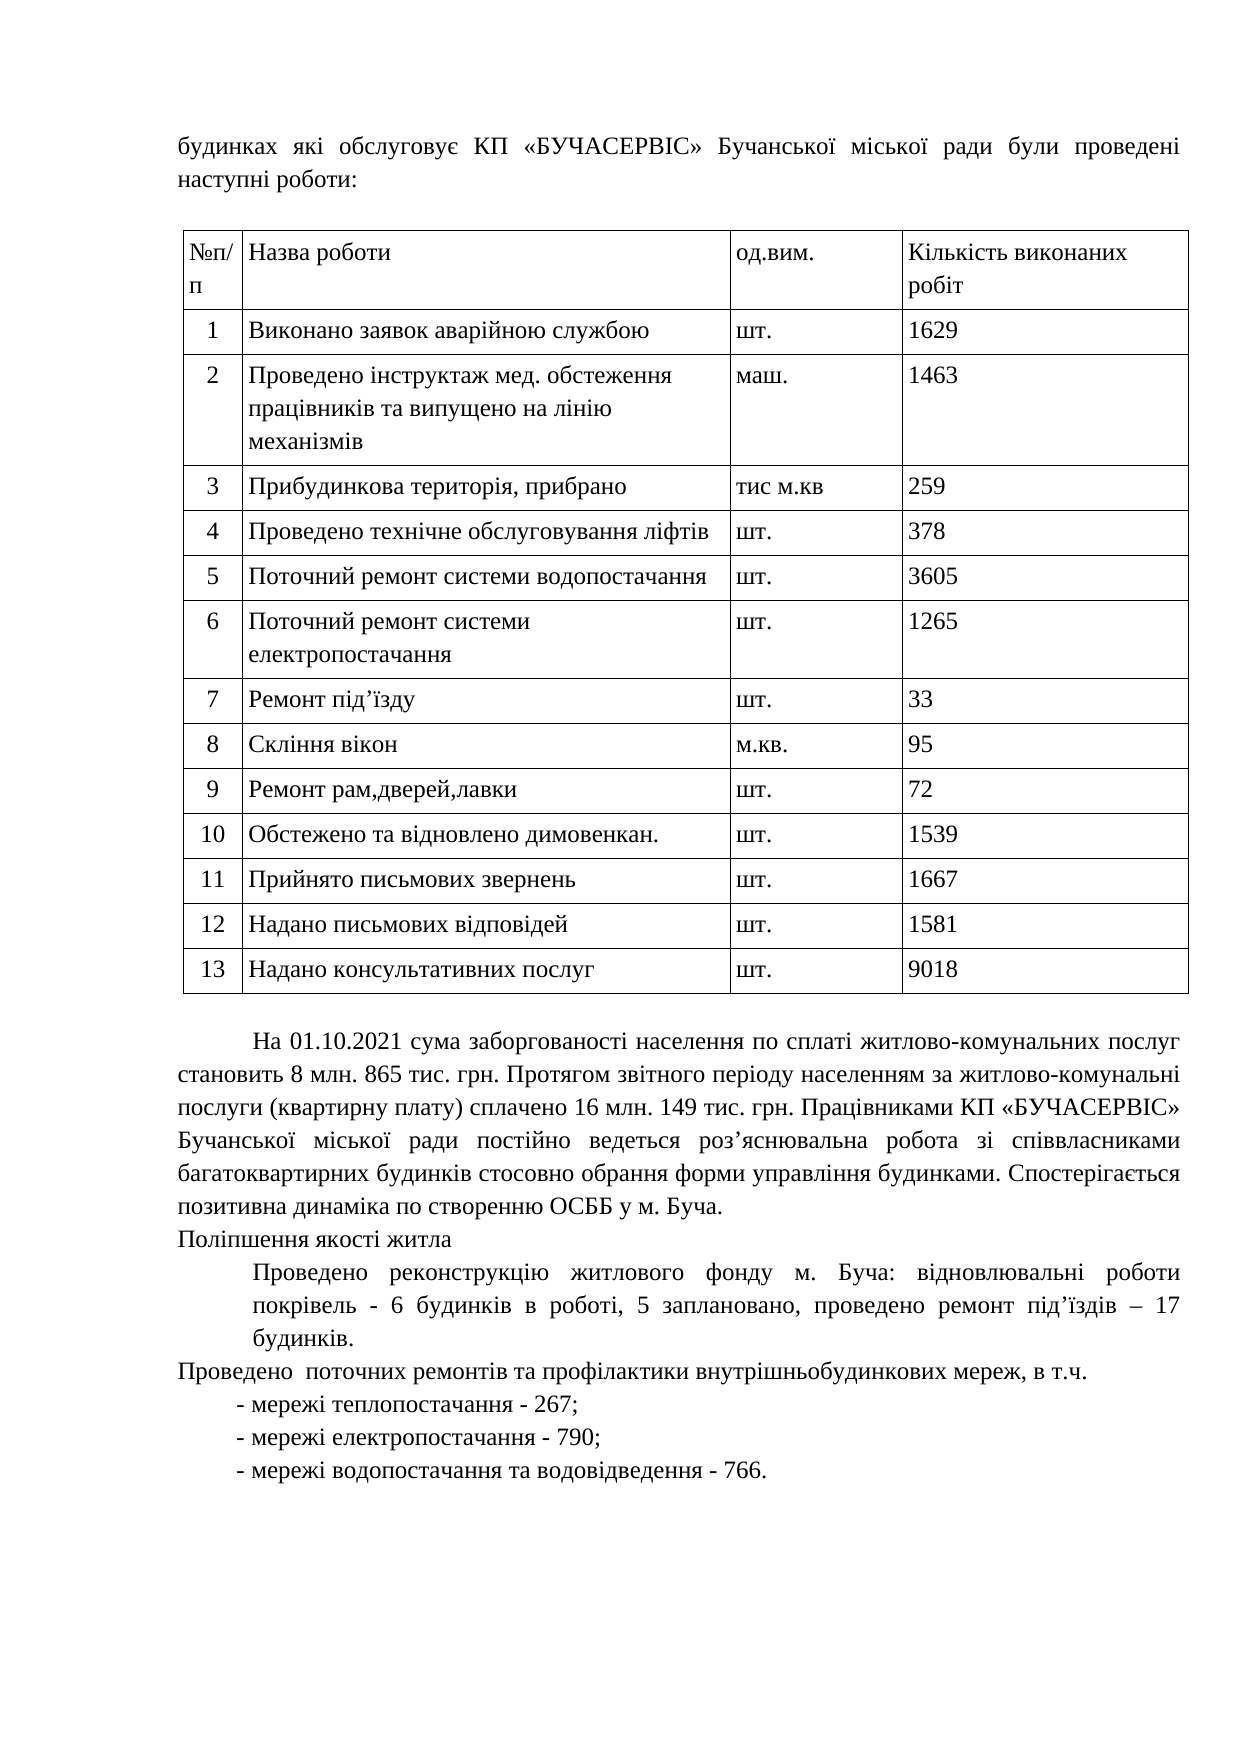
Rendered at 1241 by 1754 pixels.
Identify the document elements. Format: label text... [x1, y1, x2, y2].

table_cell шт. [731, 904, 902, 947]
table_cell Скління вікон [243, 724, 730, 767]
table_cell шт. [731, 949, 902, 992]
table_cell 7 [184, 679, 242, 722]
table_cell Проведено технічне обслуговування ліфтів [243, 511, 730, 554]
table_cell Надано письмових відповідей [243, 904, 730, 947]
table_cell маш. [731, 355, 902, 464]
table_header Кількість виконаних робіт [903, 231, 1188, 308]
text - мережі теплопостачання - 267; [236, 1389, 1181, 1418]
table_cell 5 [184, 556, 242, 599]
table_cell шт. [731, 310, 902, 353]
table_cell 4 [184, 511, 242, 554]
table_cell 259 [903, 466, 1188, 509]
text Проведено поточних ремонтів та профілактики внутрішньобудинкових мереж, в т.ч. [177, 1356, 1181, 1385]
table_cell 378 [903, 511, 1188, 554]
table_cell 1539 [903, 814, 1188, 857]
table_cell 2 [184, 355, 242, 464]
table_cell Поточний ремонт системи електропостачання [243, 601, 730, 677]
table_cell м.кв. [731, 724, 902, 767]
table_cell шт. [731, 769, 902, 812]
table_cell 8 [184, 724, 242, 767]
table_header №п/п [184, 231, 242, 308]
table_cell 1463 [903, 355, 1188, 464]
table_cell Виконано заявок аварійною службою [243, 310, 730, 353]
table_cell Обстежено та відновлено димовенкан. [243, 814, 730, 857]
table_cell 1629 [903, 310, 1188, 353]
table_cell Ремонт рам,дверей,лавки [243, 769, 730, 812]
table_cell 95 [903, 724, 1188, 767]
table_cell 10 [184, 814, 242, 857]
table_cell 33 [903, 679, 1188, 722]
table_cell шт. [731, 814, 902, 857]
table_cell Прийнято письмових звернень [243, 859, 730, 902]
table_cell 3605 [903, 556, 1188, 599]
table_header од.вим. [731, 231, 902, 308]
table_cell Надано консультативних послуг [243, 949, 730, 992]
table_cell Ремонт під’їзду [243, 679, 730, 722]
text На 01.10.2021 сума заборгованості населення по сплаті житлово-комунальних послуг становить 8 млн. 865 тис. грн. Протягом звітного періоду населенням за житлово-комунальні послуги (квартирну плату) сплачено 16 млн. 149 тис. грн. Працівниками КП «БУЧАСЕРВІС» Бучанської міської ради постійно ведеться роз’яснювальна робота зі співвласниками багатоквартирних будинків стосовно обрання форми управління будинками. Спостерігається позитивна динаміка по створенню ОСББ у м. Буча. [177, 1026, 1181, 1220]
table_cell Проведено інструктаж мед. обстеження працівників та випущено на лінію механізмів [243, 355, 730, 464]
table_cell 13 [184, 949, 242, 992]
table_cell тис м.кв [731, 466, 902, 509]
table_cell 1265 [903, 601, 1188, 677]
table_cell шт. [731, 679, 902, 722]
table_cell 11 [184, 859, 242, 902]
table_cell шт. [731, 859, 902, 902]
table_cell 9 [184, 769, 242, 812]
table_cell 12 [184, 904, 242, 947]
table_cell шт. [731, 601, 902, 677]
text Проведено реконструкцію житлового фонду м. Буча: відновлювальні роботи покрівель - 6 будинків в роботі, 5 заплановано, проведено ремонт під’їздів – 17 будинків. [252, 1257, 1181, 1352]
table_cell 9018 [903, 949, 1188, 992]
table_cell 1667 [903, 859, 1188, 902]
table_cell шт. [731, 511, 902, 554]
table_cell 3 [184, 466, 242, 509]
table_cell Поточний ремонт системи водопостачання [243, 556, 730, 599]
table_cell Прибудинкова територія, прибрано [243, 466, 730, 509]
text - мережі водопостачання та водовідведення - 766. [236, 1455, 1181, 1484]
text - мережі електропостачання - 790; [236, 1422, 1181, 1451]
table_header Назва роботи [243, 231, 730, 308]
table_cell 72 [903, 769, 1188, 812]
table_cell шт. [731, 556, 902, 599]
table_cell 6 [184, 601, 242, 677]
table_cell 1581 [903, 904, 1188, 947]
table_cell 1 [184, 310, 242, 353]
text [177, 131, 1181, 193]
text Поліпшення якості житла [177, 1224, 1181, 1253]
